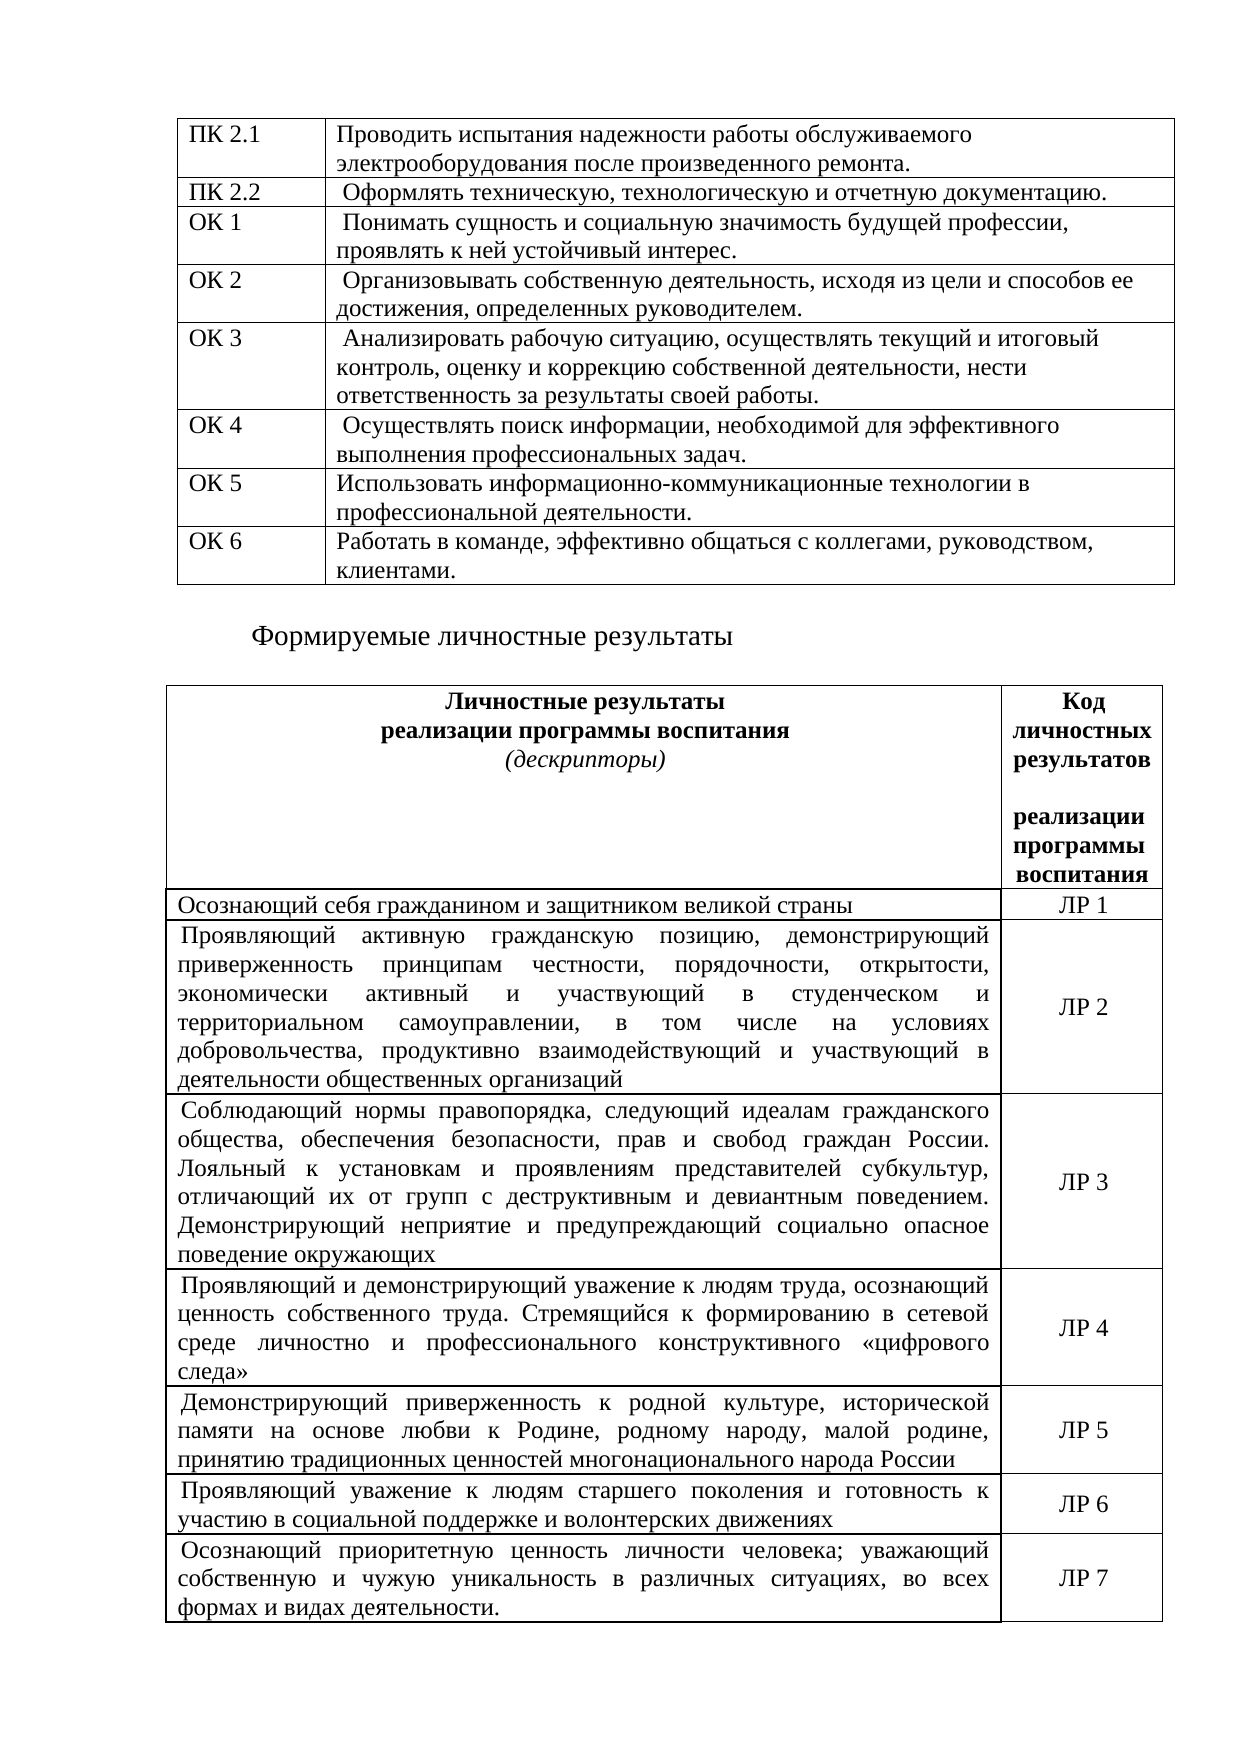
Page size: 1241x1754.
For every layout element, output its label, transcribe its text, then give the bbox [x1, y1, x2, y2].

table_cell ЛР 6 [1002, 1474, 1162, 1533]
table_cell Проявляющий и демонстрирующий уважение к людям труда, осознающий ценность собственного труда. Стремящийся к формированию в сетевой среде личностно и профессионального конструктивного «цифрового следа» [167, 1270, 1000, 1385]
table_header Код личностных результатов реализации программы воспитания [1002, 686, 1162, 888]
table_cell Понимать сущность и социальную значимость будущей профессии, проявлять к ней устойчивый интерес. [326, 207, 1174, 264]
table_cell Организовывать собственную деятельность, исходя из цели и способов ее достижения, определенных руководителем. [326, 265, 1174, 322]
table_cell ОК 4 [178, 410, 325, 467]
table_cell Использовать информационно-коммуникационные технологии в профессиональной деятельности. [326, 469, 1174, 526]
table_cell ОК 1 [178, 207, 325, 264]
table_cell ОК 5 [178, 469, 325, 526]
table_cell ОК 6 [178, 527, 325, 584]
table_cell Оформлять техническую, технологическую и отчетную документацию. [326, 178, 1174, 206]
table_cell Осознающий себя гражданином и защитником великой страны [167, 890, 1000, 918]
table_cell ПК 2.1 [178, 119, 325, 176]
table_cell Проводить испытания надежности работы обслуживаемого электрооборудования после произведенного ремонта. [326, 119, 1174, 176]
table_cell Осознающий приоритетную ценность личности человека; уважающий собственную и чужую уникальность в различных ситуациях, во всех формах и видах деятельности. [167, 1535, 1000, 1621]
table_cell Соблюдающий нормы правопорядка, следующий идеалам гражданского общества, обеспечения безопасности, прав и свобод граждан России. Лояльный к установкам и проявлениям представителей субкультур, отличающий их от групп с деструктивным и девиантным поведением. Демонстрирующий неприятие и предупреждающий социально опасное поведение окружающих [167, 1095, 1000, 1268]
table_cell ЛР 3 [1002, 1094, 1162, 1268]
table_cell Работать в команде, эффективно общаться с коллегами, руководством, клиентами. [326, 527, 1174, 584]
table_header Личностные результаты реализации программы воспитания (дескрипторы) [167, 686, 1001, 888]
table_cell Проявляющий уважение к людям старшего поколения и готовность к участию в социальной поддержке и волонтерских движениях [167, 1475, 1000, 1533]
table_cell ЛР 4 [1002, 1269, 1162, 1385]
table_cell Анализировать рабочую ситуацию, осуществлять текущий и итоговый контроль, оценку и коррекцию собственной деятельности, нести ответственность за результаты своей работы. [326, 323, 1174, 409]
table_cell ЛР 5 [1002, 1386, 1162, 1473]
table_cell ЛР 2 [1002, 920, 1162, 1093]
table_cell ЛР 1 [1002, 889, 1162, 918]
table_cell ОК 3 [178, 323, 325, 409]
table_cell Проявляющий активную гражданскую позицию, демонстрирующий приверженность принципам честности, порядочности, открытости, экономически активный и участвующий в студенческом и территориальном самоуправлении, в том числе на условиях добровольчества, продуктивно взаимодействующий и участвующий в деятельности общественных организаций [167, 921, 1000, 1093]
table_cell ЛР 7 [1002, 1534, 1162, 1621]
table_cell Осуществлять поиск информации, необходимой для эффективного выполнения профессиональных задач. [326, 410, 1174, 467]
text Формируемые личностные результаты [177, 618, 1152, 652]
table_cell ПК 2.2 [178, 178, 325, 206]
table_cell ОК 2 [178, 265, 325, 322]
table_cell Демонстрирующий приверженность к родной культуре, исторической памяти на основе любви к Родине, родному народу, малой родине, принятию традиционных ценностей многонационального народа России [167, 1387, 1000, 1473]
